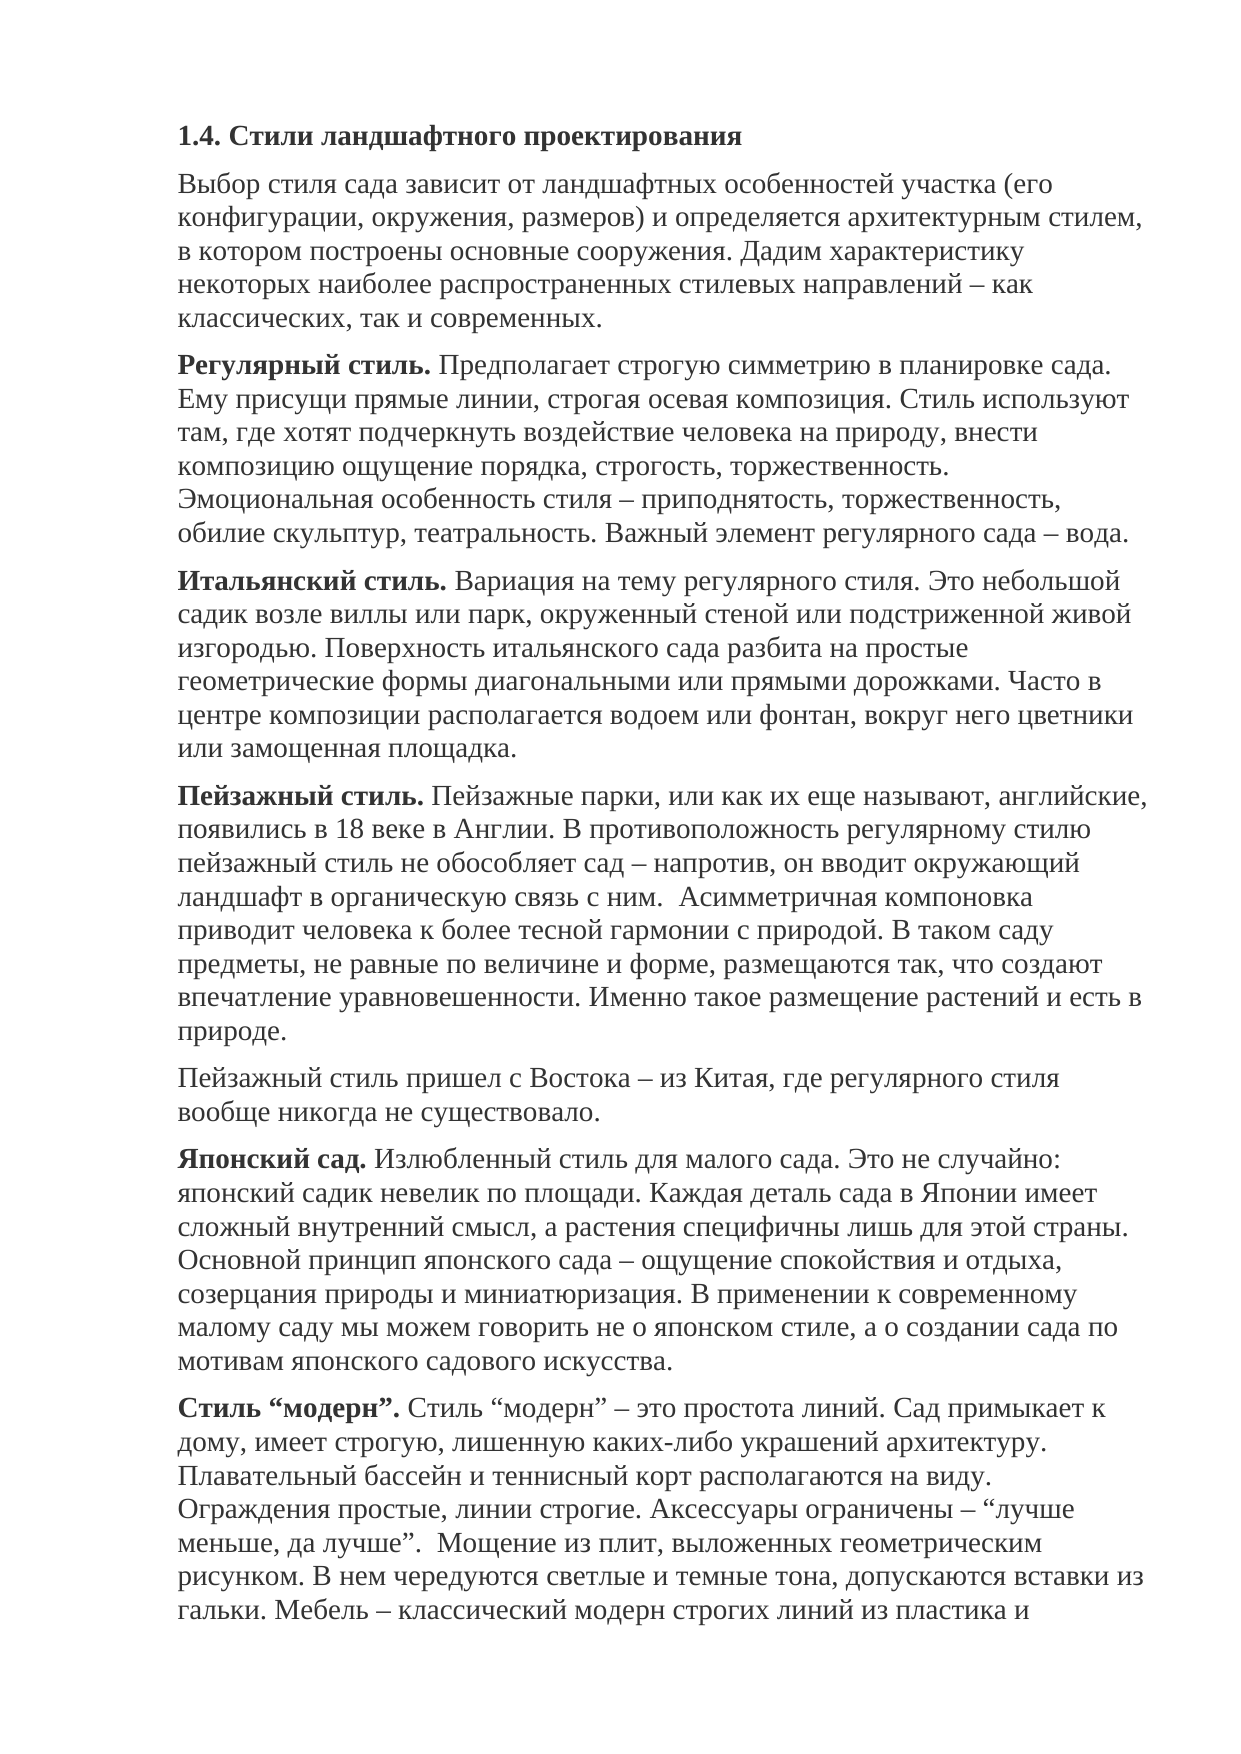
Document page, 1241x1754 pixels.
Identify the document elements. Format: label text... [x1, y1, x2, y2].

text Регулярный стиль. Предполагает строгую симметрию в планировке сада. Ему присущи прямые линии, строгая осевая композиция. Стиль используют там, где хотят подчеркнуть воздействие человека на природу, внести композицию ощущение порядка, строгость, торжественность. Эмоциональная особенность стиля – приподнятость, торжественность, обилие скульптур, театральность. Важный элемент регулярного сада – вода. [177, 347, 1152, 549]
text Итальянский стиль. Вариация на тему регулярного стиля. Это небольшой садик возле виллы или парк, окруженный стеной или подстриженной живой изгородью. Поверхность итальянского сада разбита на простые геометрические формы диагональными или прямыми дорожками. Часто в центре композиции располагается водоем или фонтан, вокруг него цветники или замощенная площадка. [177, 563, 1152, 764]
text Выбор стиля сада зависит от ландшафтных особенностей участка (его конфигурации, окружения, размеров) и определяется архитектурным стилем, в котором построены основные сооружения. Дадим характеристику некоторых наиболее распространенных стилевых направлений – как классических, так и современных. [177, 166, 1152, 333]
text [177, 1391, 1152, 1625]
text Японский сад. Излюбленный стиль для малого сада. Это не случайно: японский садик невелик по площади. Каждая деталь сада в Японии имеет сложный внутренний смысл, а растения специфичны лишь для этой страны. Основной принцип японского сада – ощущение спокойствия и отдыха, созерцания природы и миниатюризация. В применении к современному малому саду мы можем говорить не о японском стиле, а о создании сада по мотивам японского садового искусства. [177, 1142, 1152, 1376]
text Пейзажный стиль. Пейзажные парки, или как их еще называют, английские, появились в 18 веке в Англии. В противоположность регулярному стилю пейзажный стиль не обособляет сад – напротив, он вводит окружающий ландшафт в органическую связь с ним. Асимметричная компоновка приводит человека к более тесной гармонии с природой. В таком саду предметы, не равные по величине и форме, размещаются так, что создают впечатление уравновешенности. Именно такое размещение растений и есть в природе. [177, 778, 1152, 1046]
text 1.4. Стили ландшафтного проектирования [177, 118, 1152, 152]
text Пейзажный стиль пришел с Востока – из Китая, где регулярного стиля вообще никогда не существовало. [177, 1061, 1152, 1128]
